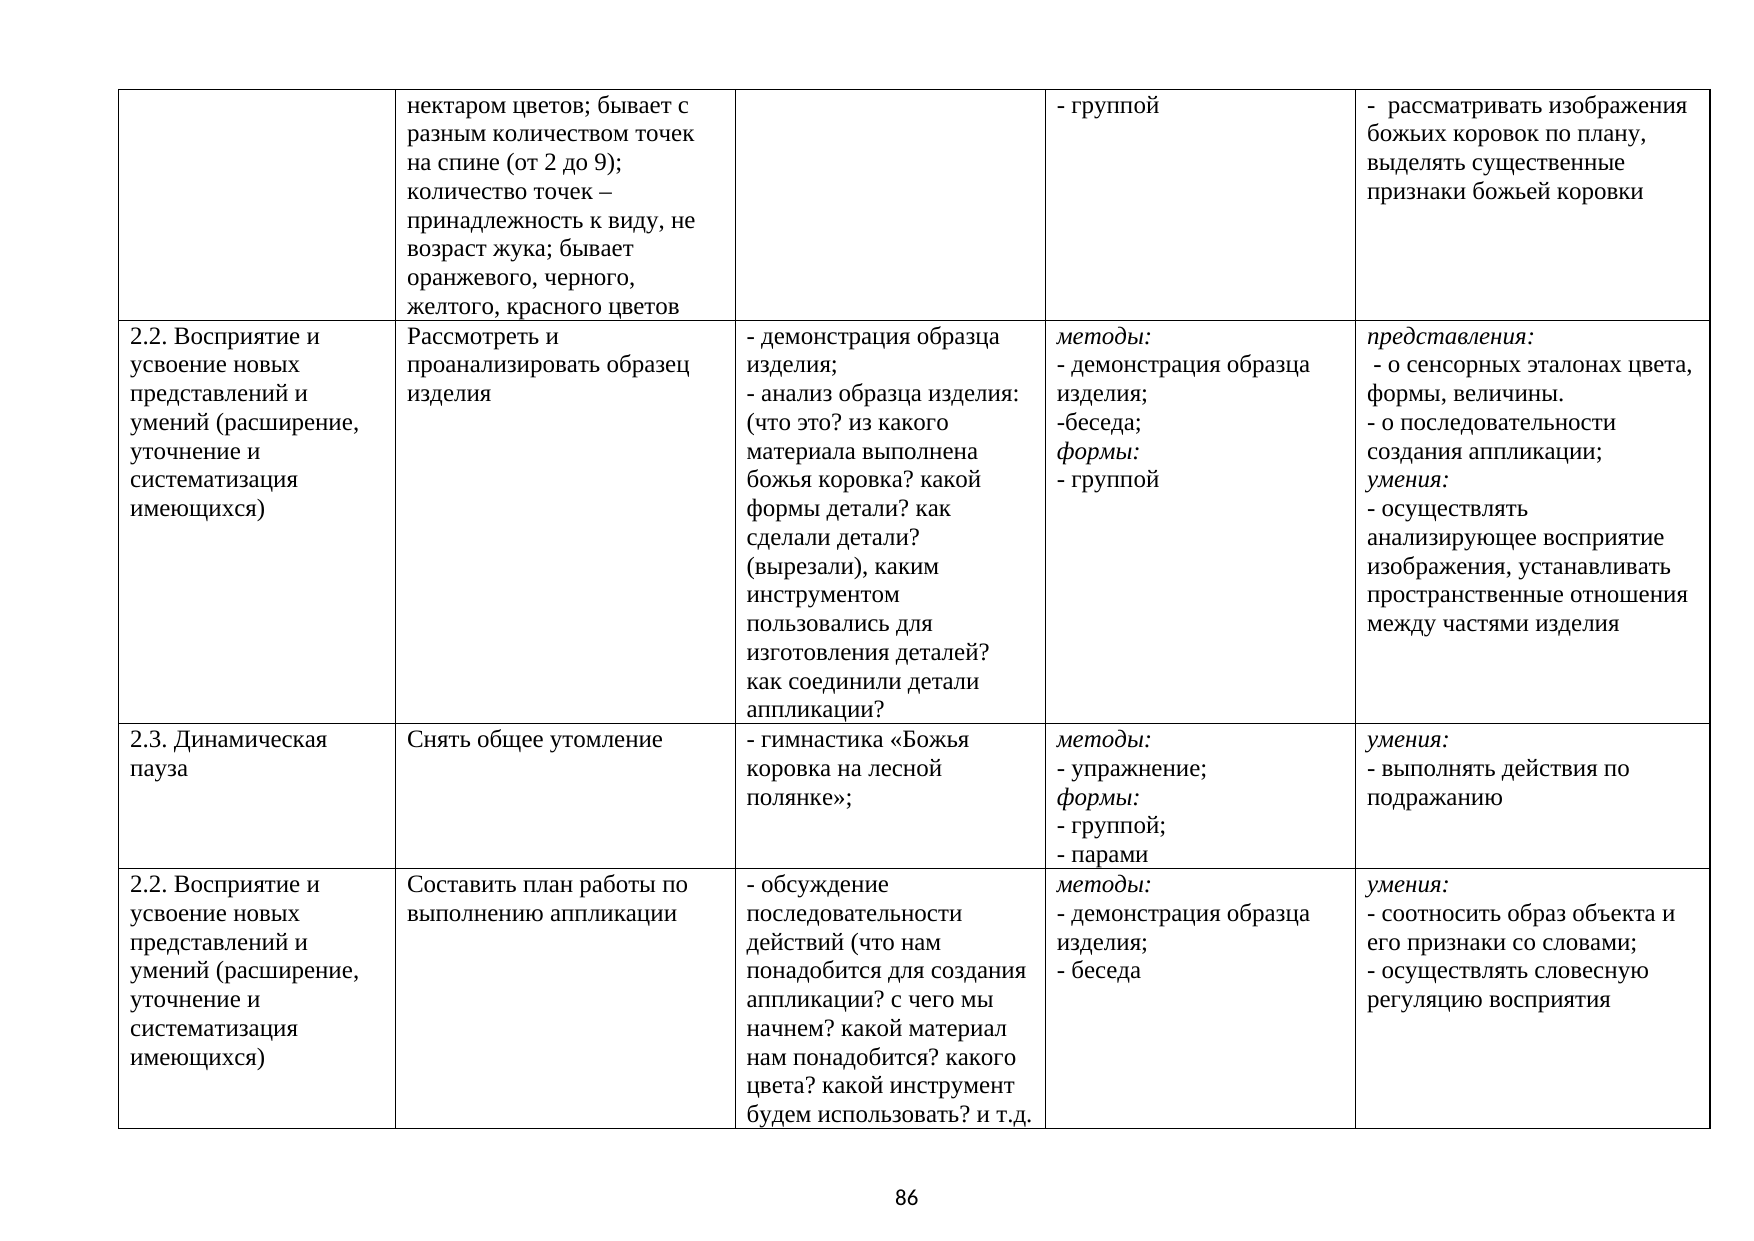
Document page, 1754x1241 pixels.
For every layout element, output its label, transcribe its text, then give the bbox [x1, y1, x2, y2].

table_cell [1356, 90, 1709, 320]
table_cell Рассмотреть и проанализировать образец изделия [396, 321, 735, 723]
table_cell 2.2. Восприятие и усвоение новых представлений и умений (расширение, уточнение и систематизация имеющихся) [119, 869, 395, 1128]
table_cell умения: - выполнять действия по подражанию [1356, 724, 1709, 868]
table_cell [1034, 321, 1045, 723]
table_cell представления: - о сенсорных эталонах цвета, формы, величины. - о последовательности создания аппликации; умения: - осуществлять анализирующее восприятие изображения, устанавливать пространственные отношения между частями изделия [1356, 321, 1709, 723]
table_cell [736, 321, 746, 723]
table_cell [119, 90, 395, 320]
table_cell Снять общее утомление [396, 724, 735, 868]
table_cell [736, 90, 1045, 320]
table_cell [1046, 90, 1355, 320]
table_cell Составить план работы по выполнению аппликации [396, 869, 735, 1128]
table_cell методы: - упражнение; формы: - группой; - парами [1046, 724, 1355, 868]
table_cell методы: - демонстрация образца изделия; -беседа; формы: - группой [1046, 321, 1355, 723]
table_cell умения: - соотносить образ объекта и его признаки со словами; - осуществлять словесную регуляцию восприятия [1356, 869, 1709, 1128]
table_cell 2.2. Восприятие и усвоение новых представлений и умений (расширение, уточнение и систематизация имеющихся) [119, 321, 395, 723]
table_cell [396, 90, 735, 320]
table_cell методы: - демонстрация образца изделия; - беседа [1046, 869, 1355, 1128]
table_cell - гимнастика «Божья коровка на лесной полянке»; [736, 724, 1045, 868]
table_cell 2.3. Динамическая пауза [119, 724, 395, 868]
table_cell - обсуждение последовательности действий (что нам понадобится для создания аппликации? с чего мы начнем? какой материал нам понадобится? какого цвета? какой инструмент будем использовать? и т.д. [736, 869, 1045, 1128]
